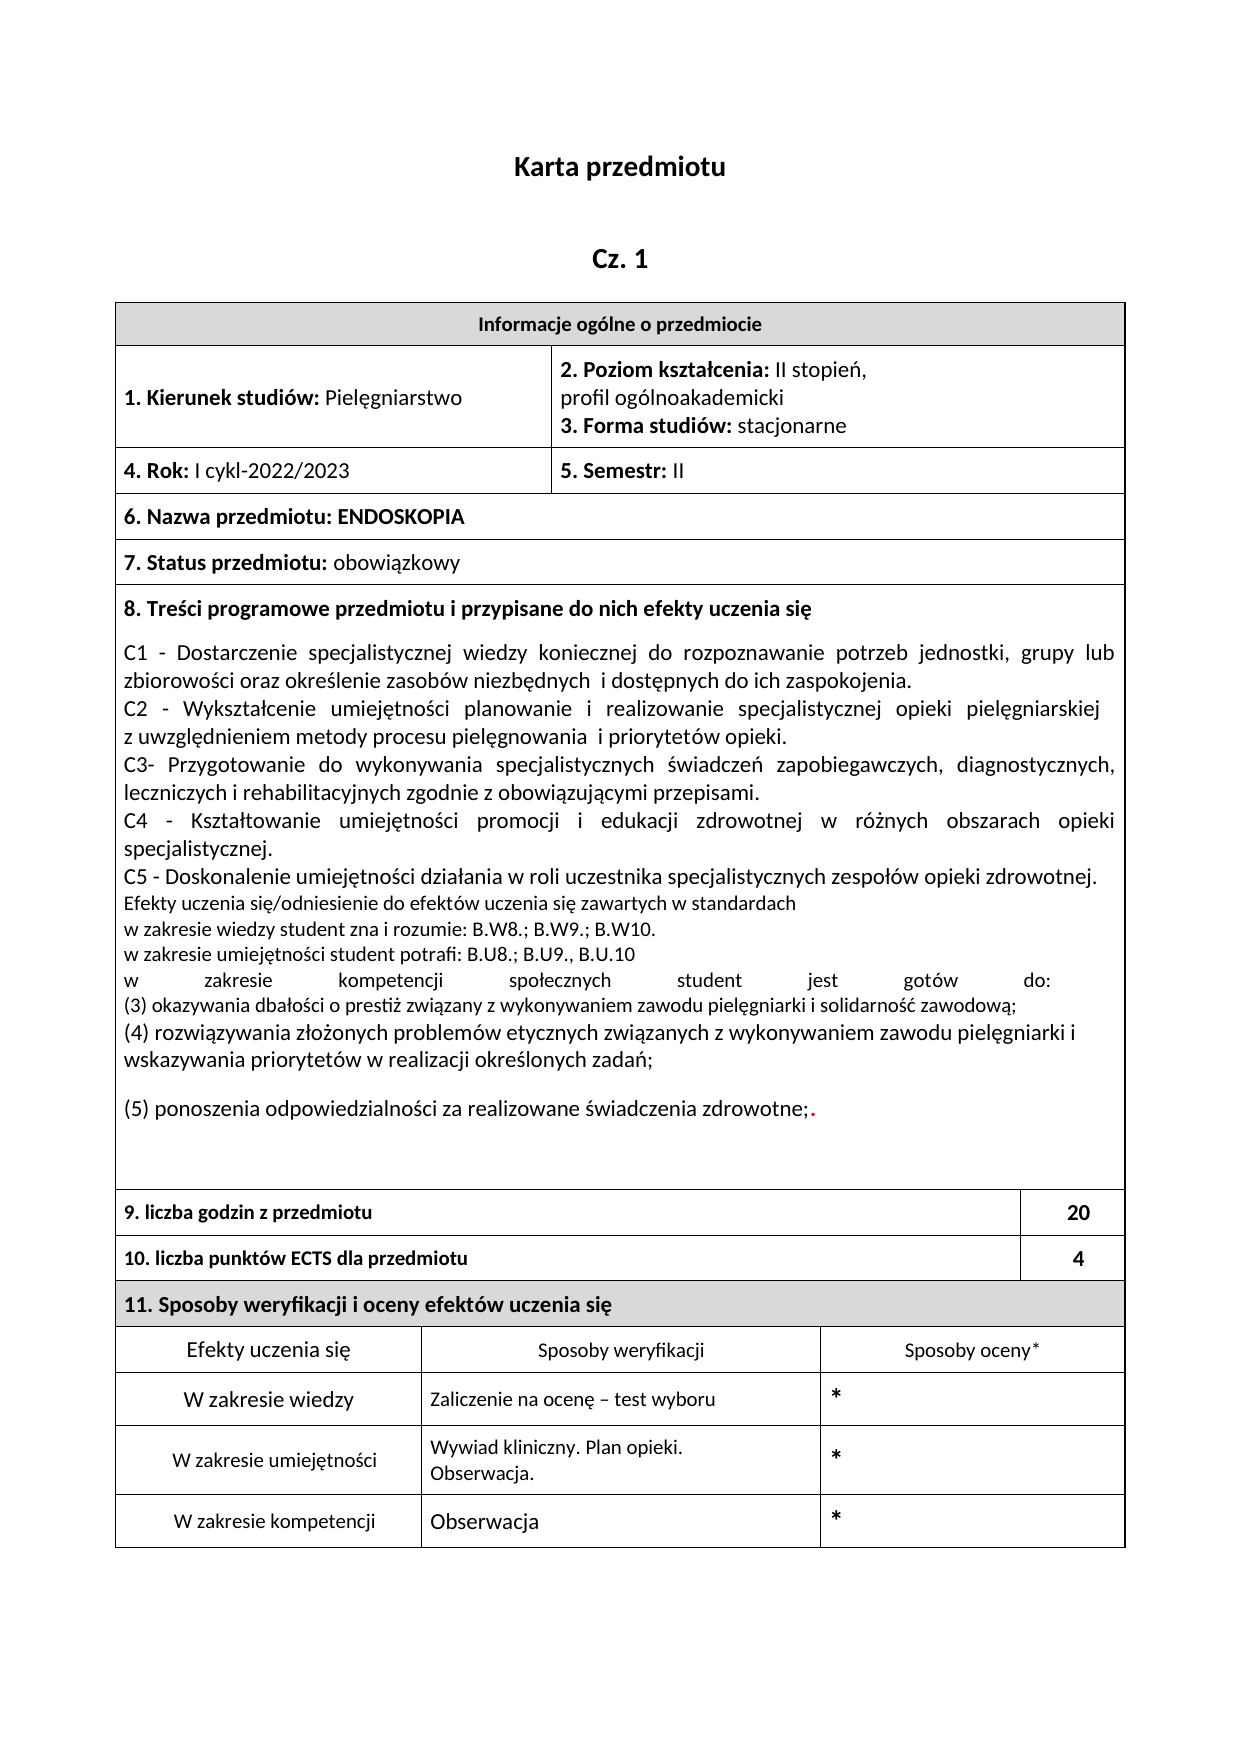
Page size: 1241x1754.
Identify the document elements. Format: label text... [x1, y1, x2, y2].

table_cell W zakresie umiejętności [116, 1426, 421, 1494]
table_cell Sposoby weryfikacji [422, 1327, 820, 1372]
table_cell 11. Sposoby weryfikacji i oceny efektów uczenia się [116, 1281, 1124, 1326]
text Karta przedmiotu [148, 148, 1093, 215]
table_cell 4 [1021, 1236, 1124, 1280]
text Cz. 1 [148, 240, 1093, 276]
table_cell * [821, 1426, 1124, 1494]
table_cell 5. Semestr: II [552, 448, 1124, 493]
table_cell 6. Nazwa przedmiotu: ENDOSKOPIA [116, 494, 1124, 538]
table_cell * [821, 1373, 1124, 1425]
table_cell 4. Rok: I cykl-2022/2023 [116, 448, 551, 493]
table_cell 20 [1021, 1190, 1124, 1235]
table_cell Efekty uczenia się [116, 1327, 421, 1372]
table_cell Obserwacja [422, 1495, 820, 1547]
table_cell W zakresie wiedzy [116, 1373, 421, 1425]
table_cell Zaliczenie na ocenę – test wyboru [422, 1373, 820, 1425]
table_cell 2. Poziom kształcenia: II stopień, profil ogólnoakademicki 3. Forma studiów: stacjonarne [552, 346, 1124, 447]
table_cell Sposoby oceny* [821, 1327, 1124, 1372]
table_cell 9. liczba godzin z przedmiotu [116, 1190, 1020, 1235]
table_header Informacje ogólne o przedmiocie [116, 303, 1124, 345]
table_cell W zakresie kompetencji [116, 1495, 421, 1547]
table_cell 10. liczba punktów ECTS dla przedmiotu [116, 1236, 1020, 1280]
table_cell 1. Kierunek studiów: Pielęgniarstwo [116, 346, 551, 447]
table_cell 8. Treści programowe przedmiotu i przypisane do nich efekty uczenia się [116, 585, 1124, 630]
table_cell Wywiad kliniczny. Plan opieki. Obserwacja. [422, 1426, 820, 1494]
table_cell C1 - Dostarczenie specjalistycznej wiedzy koniecznej do rozpoznawanie potrzeb jednostki, grupy lub zbiorowości oraz określenie zasobów niezbędnych i dostępnych do ich zaspokojenia. C2 - Wykształcenie umiejętności planowanie i realizowanie specjalistycznej opieki pielęgniarskiej z uwzględnieniem metody procesu pielęgnowania i priorytetów opieki. C3- Przygotowanie do wykonywania specjalistycznych świadczeń zapobiegawczych, diagnostycznych, leczniczych i rehabilitacyjnych zgodnie z obowiązującymi przepisami. C4 - Kształtowanie umiejętności promocji i edukacji zdrowotnej w różnych obszarach opieki specjalistycznej. C5 - Doskonalenie umiejętności działania w roli uczestnika specjalistycznych zespołów opieki zdrowotnej. Efekty uczenia się/odniesienie do efektów uczenia się zawartych w standardach w zakresie wiedzy student zna i rozumie: B.W8.; B.W9.; B.W10. w zakresie umiejętności student potrafi: B.U8.; B.U9., B.U.10 w zakresie kompetencji społecznych student jest gotów do: (3) okazywania dbałości o prestiż związany z wykonywaniem zawodu pielęgniarki i solidarność zawodową; (4) rozwiązywania złożonych problemów etycznych związanych z wykonywaniem zawodu pielęgniarki i wskazywania priorytetów w realizacji określonych zadań; (5) ponoszenia odpowiedzialności za realizowane świadczenia zdrowotne;. [116, 630, 1124, 1189]
table_cell * [821, 1495, 1124, 1547]
table_cell 7. Status przedmiotu: obowiązkowy [116, 540, 1124, 584]
